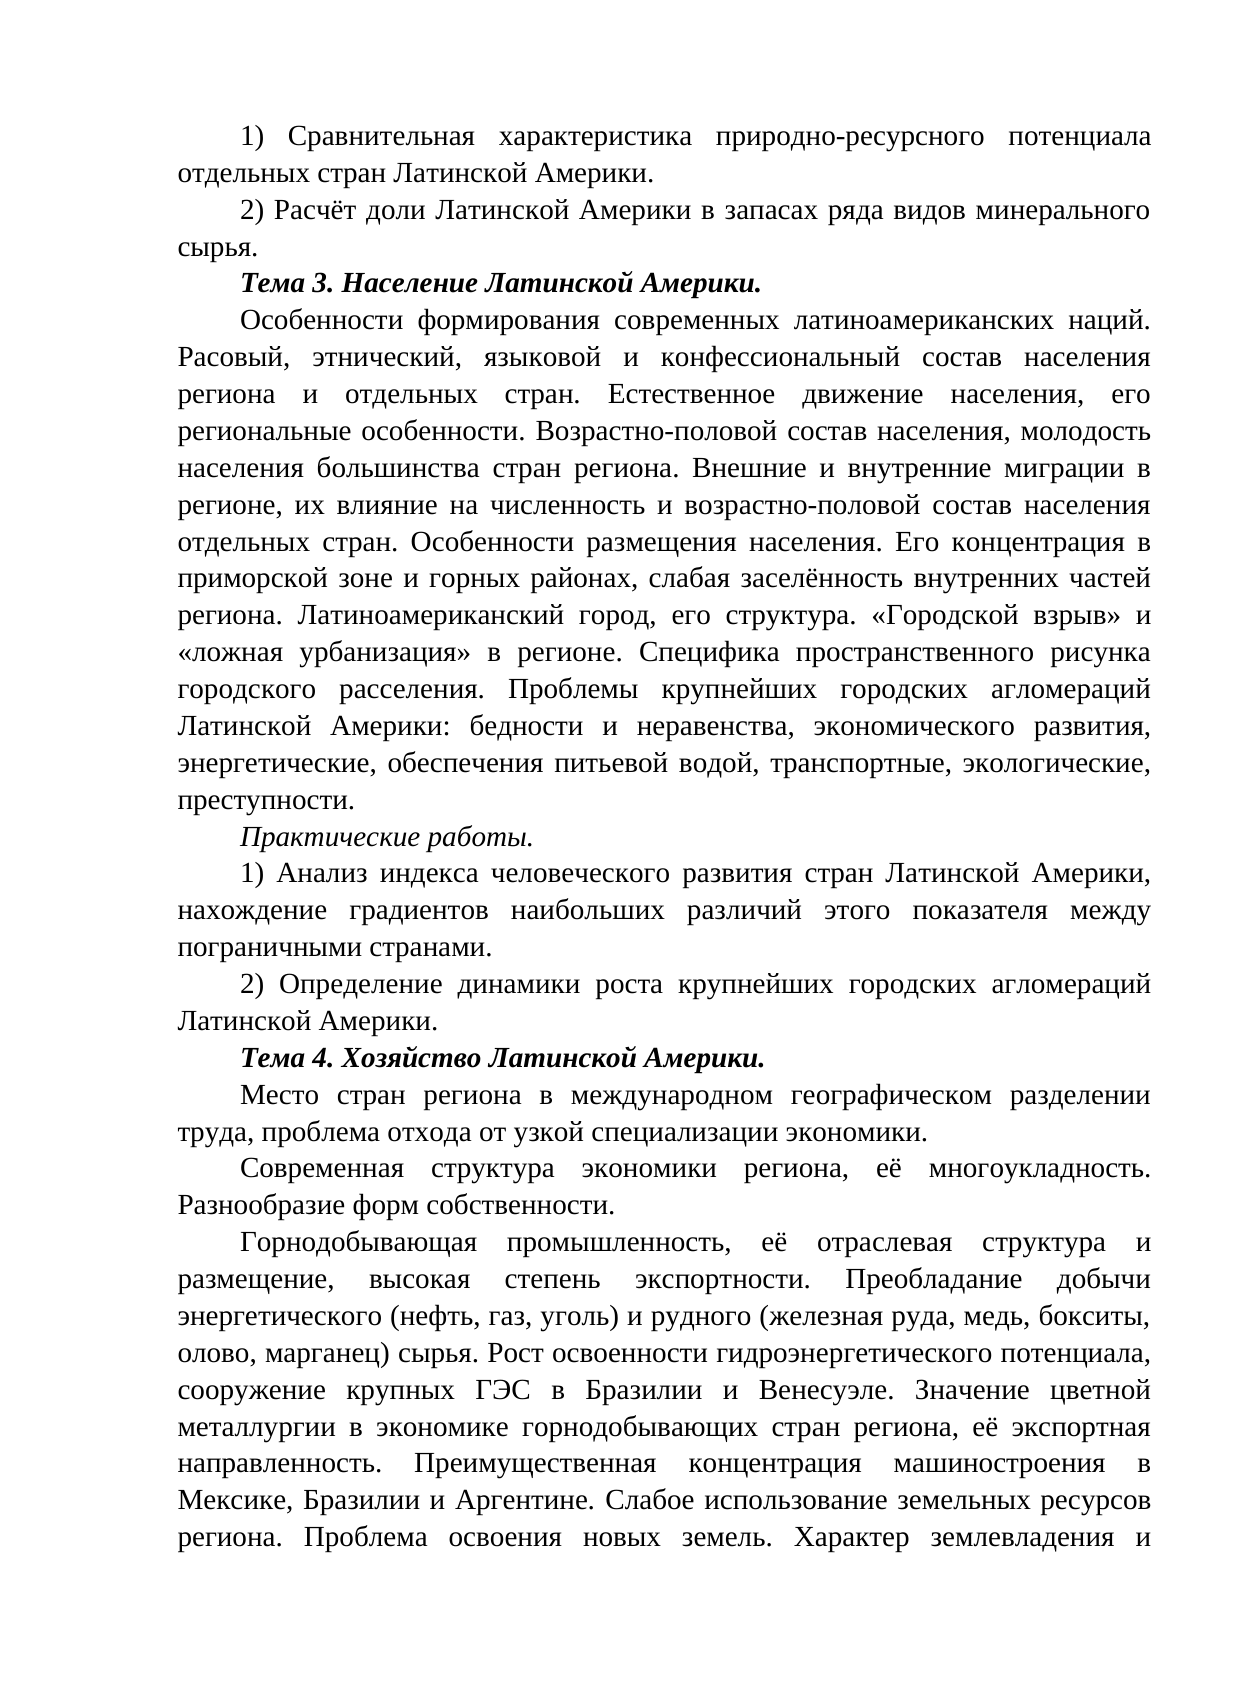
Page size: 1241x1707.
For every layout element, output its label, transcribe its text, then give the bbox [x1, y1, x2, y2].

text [177, 1224, 1152, 1553]
text 1) Анализ индекса человеческого развития стран Латинской Америки, нахождение градиентов наибольших различий этого показателя между пограничными странами. [177, 856, 1152, 963]
text Современная структура экономики региона, её многоукладность. Разнообразие форм собственности. [177, 1151, 1152, 1221]
text Особенности формирования современных латиноамериканских наций. Расовый, этнический, языковой и конфессиональный состав населения региона и отдельных стран. Естественное движение населения, его региональные особенности. Возрастно-половой состав населения, молодость населения большинства стран региона. Внешние и внутренние миграции в регионе, их влияние на численность и возрастно-половой состав населения отдельных стран. Особенности размещения населения. Его концентрация в приморской зоне и горных районах, слабая заселённость внутренних частей региона. Латиноамериканский город, его структура. «Городской взрыв» и «ложная урбанизация» в регионе. Специфика пространственного рисунка городского расселения. Проблемы крупнейших городских агломераций Латинской Америки: бедности и неравенства, экономического развития, энергетические, обеспечения питьевой водой, транспортные, экологические, преступности. [177, 302, 1152, 815]
text 1) Сравнительная характеристика природно-ресурсного потенциала отдельных стран Латинской Америки. [177, 118, 1152, 188]
text Тема 4. Хозяйство Латинской Америки. [177, 1040, 1152, 1073]
text 2) Расчёт доли Латинской Америки в запасах ряда видов минерального сырья. [177, 192, 1152, 262]
text Тема 3. Население Латинской Америки. [177, 266, 1152, 299]
text Практические работы. [177, 819, 1152, 852]
text Место стран региона в международном географическом разделении труда, проблема отхода от узкой специализации экономики. [177, 1077, 1152, 1147]
text 2) Определение динамики роста крупнейших городских агломераций Латинской Америки. [177, 966, 1152, 1037]
